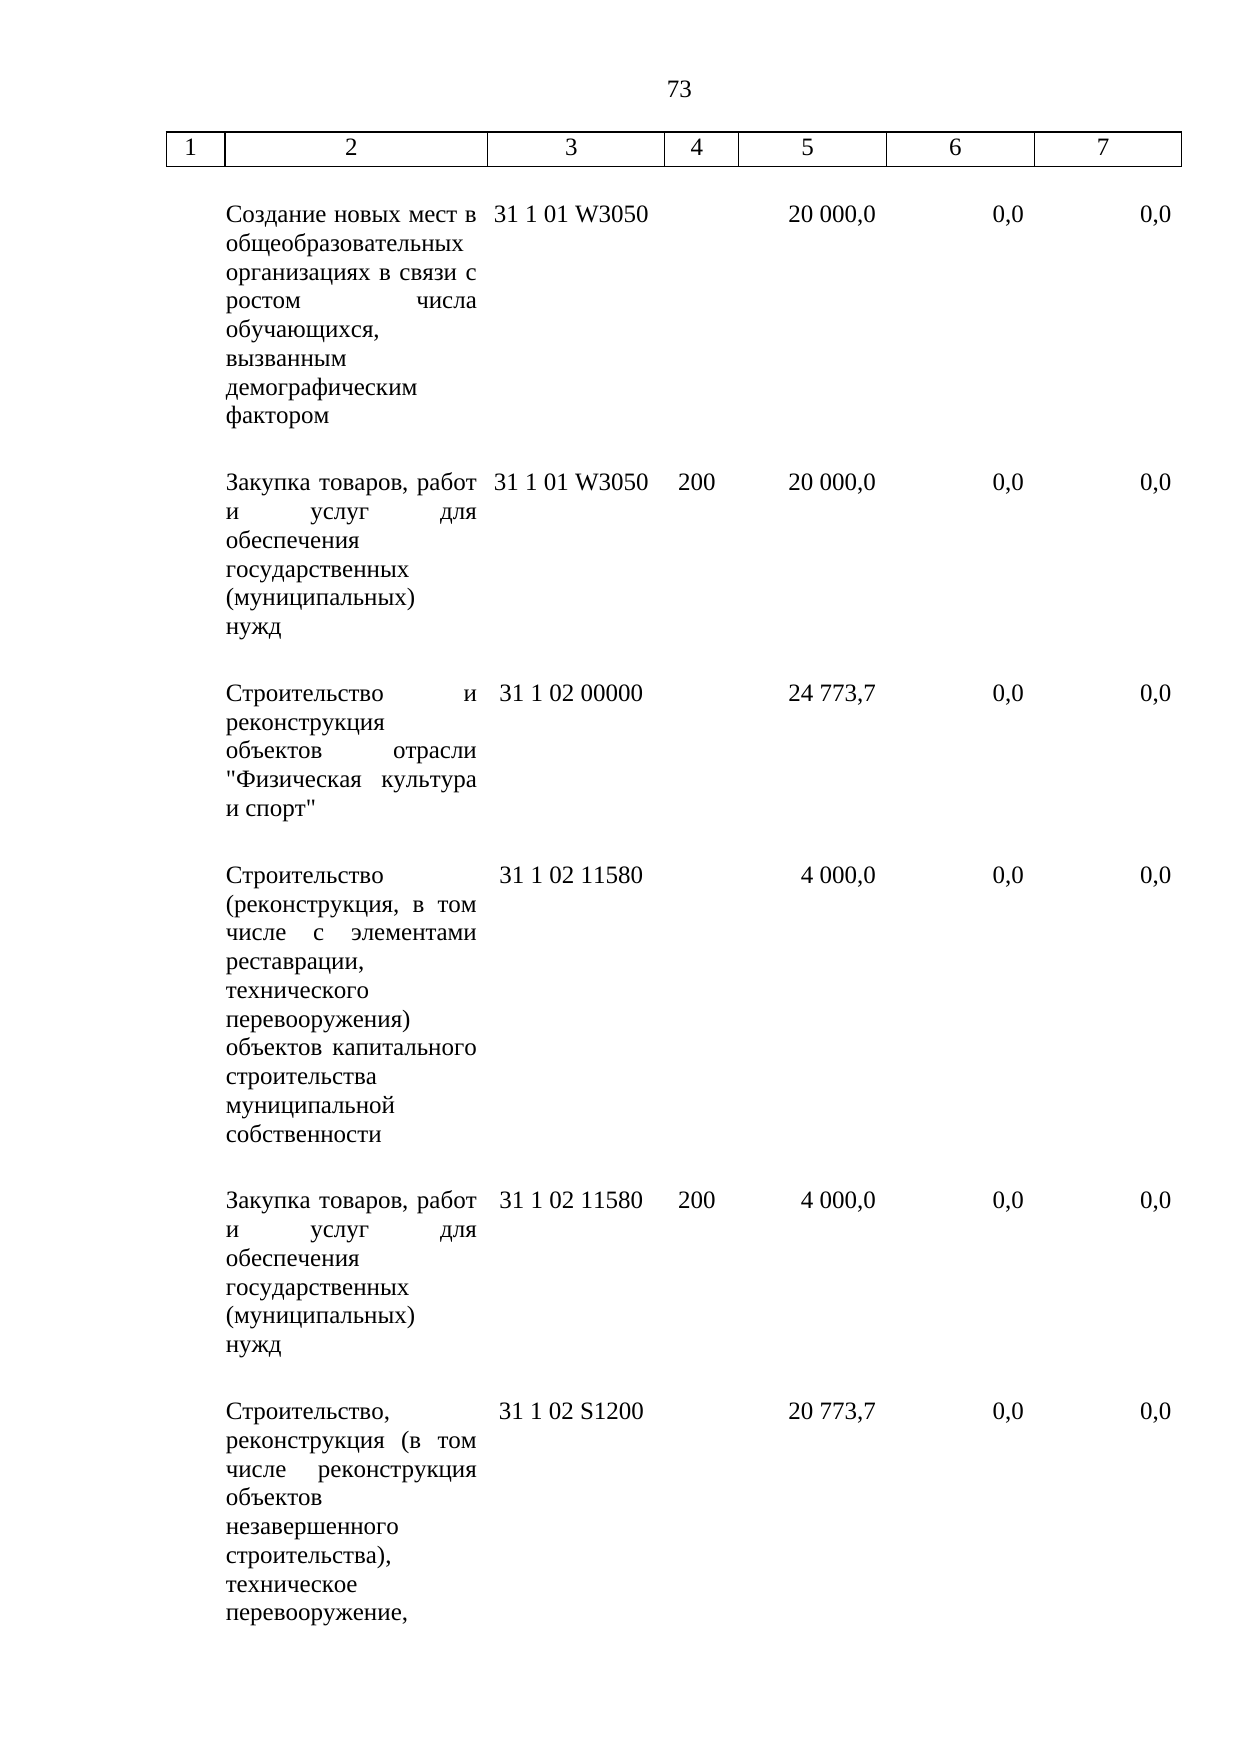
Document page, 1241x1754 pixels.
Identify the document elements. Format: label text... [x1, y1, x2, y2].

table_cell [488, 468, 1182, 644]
table_header 1 [167, 133, 224, 166]
table_header 7 [1035, 133, 1181, 166]
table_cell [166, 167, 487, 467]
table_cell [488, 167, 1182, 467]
table_header 4 [665, 133, 738, 166]
table_header 6 [887, 133, 1034, 166]
table_header 2 [226, 133, 487, 166]
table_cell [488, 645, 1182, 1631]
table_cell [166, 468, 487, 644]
table_header 3 [488, 133, 664, 166]
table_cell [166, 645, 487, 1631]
table_header 5 [739, 133, 886, 166]
